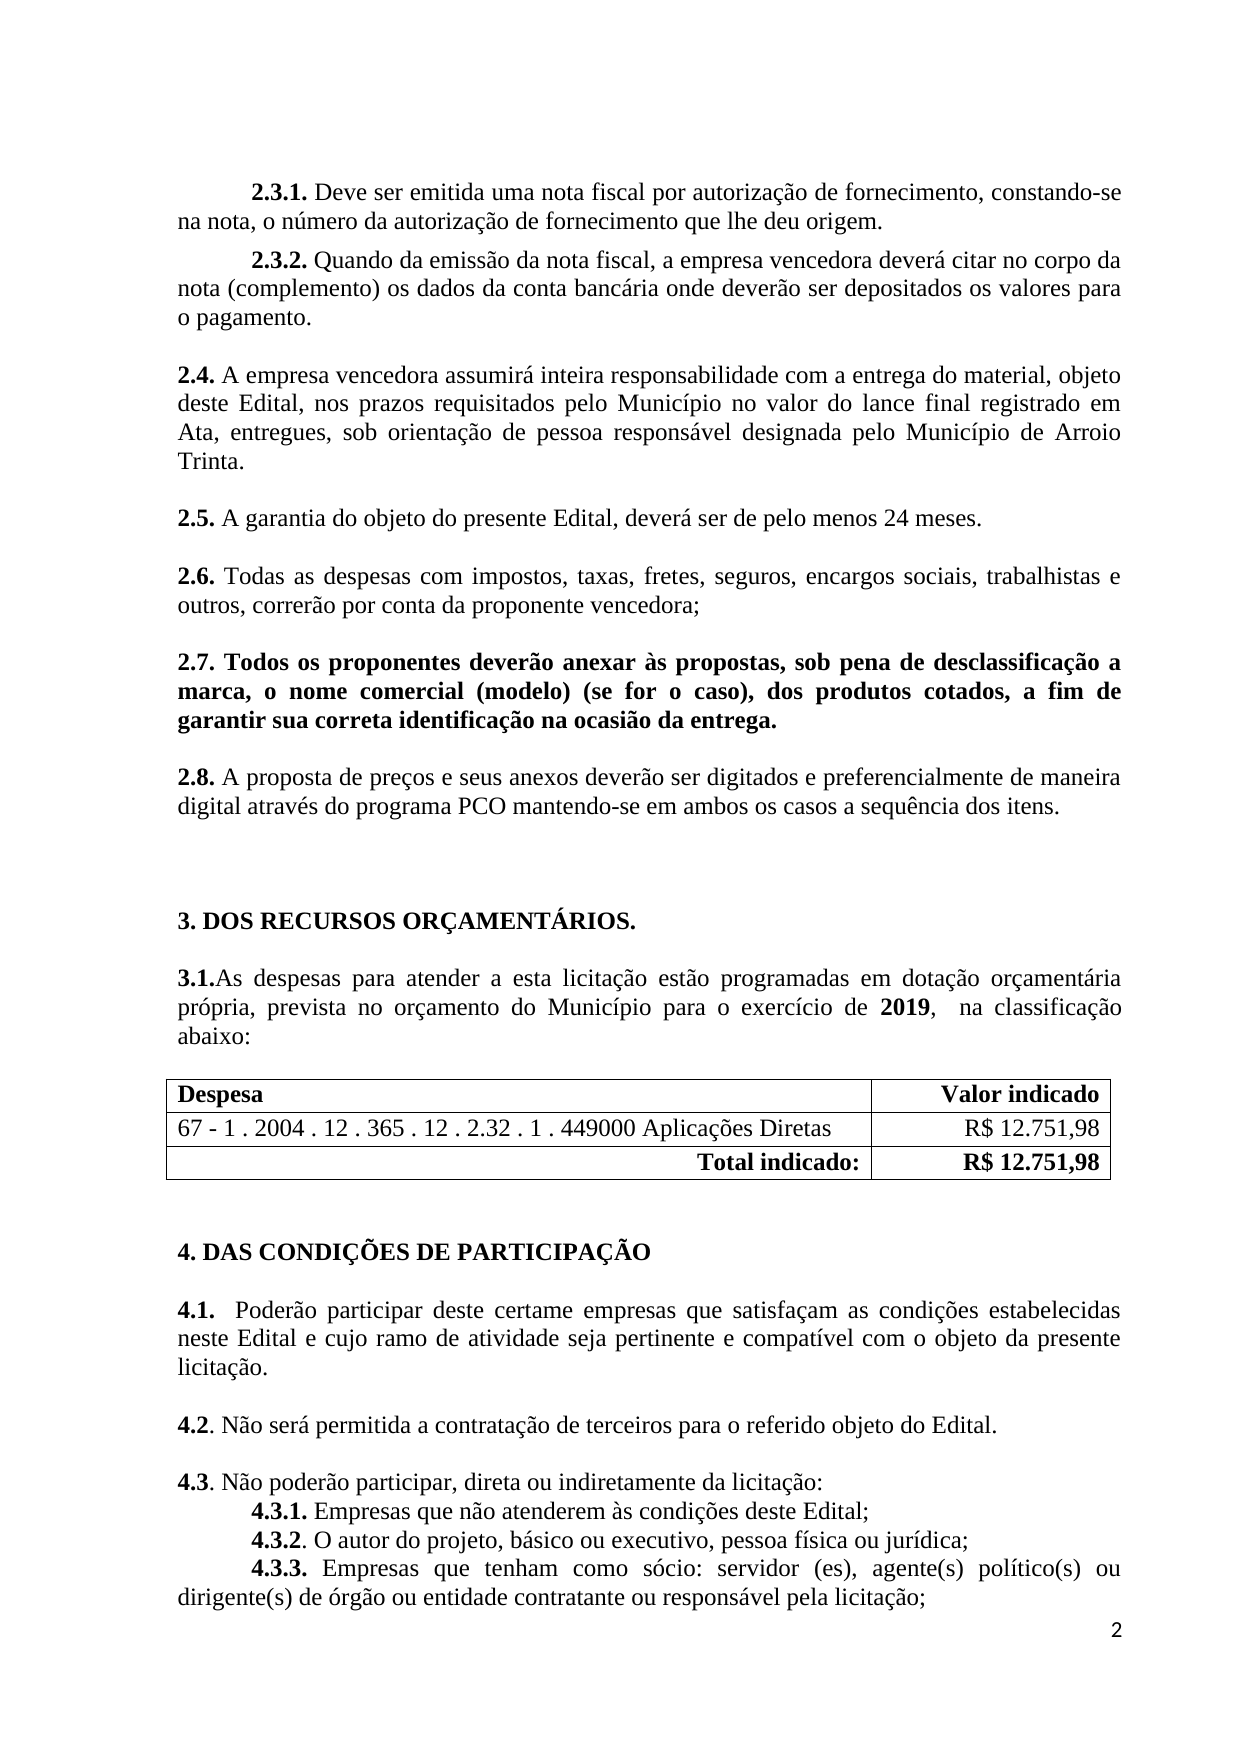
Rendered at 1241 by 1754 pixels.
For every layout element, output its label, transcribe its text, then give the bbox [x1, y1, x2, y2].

table_cell Total indicado: [167, 1147, 871, 1179]
text 3.1.As despesas para atender a esta licitação estão programadas em dotação orçamentária própria, prevista no orçamento do Município para o exercício de 2019, na classificação abaixo: [177, 963, 1122, 1050]
table_cell 67 - 1 . 2004 . 12 . 365 . 12 . 2.32 . 1 . 449000 Aplicações Diretas [167, 1113, 871, 1146]
text 4.2. Não será permitida a contratação de terceiros para o referido objeto do Edital. [177, 1410, 1122, 1438]
table_cell R$ 12.751,98 [872, 1113, 1110, 1146]
text 2.3.1. Deve ser emitida uma nota fiscal por autorização de fornecimento, constando-se na nota, o número da autorização de fornecimento que lhe deu origem. [177, 177, 1122, 235]
text 4.3.3. Empresas que tenham como sócio: servidor (es), agente(s) político(s) ou dirigente(s) de órgão ou entidade contratante ou responsável pela licitação; [177, 1553, 1122, 1611]
text 2.8. A proposta de preços e seus anexos deverão ser digitados e preferencialmente de maneira digital através do programa PCO mantendo-se em ambos os casos a sequência dos itens. [177, 762, 1122, 820]
text 4.3.1. Empresas que não atenderem às condições deste Edital; [177, 1496, 1122, 1525]
text 2.6. Todas as despesas com impostos, taxas, fretes, seguros, encargos sociais, trabalhistas e outros, correrão por conta da proponente vencedora; [177, 561, 1122, 618]
text 2.7. Todos os proponentes deverão anexar às propostas, sob pena de desclassificação a marca, o nome comercial (modelo) (se for o caso), dos produtos cotados, a fim de garantir sua correta identificação na ocasião da entrega. [177, 647, 1122, 733]
text 4.1. Poderão participar deste certame empresas que satisfaçam as condições estabelecidas neste Edital e cujo ramo de atividade seja pertinente e compatível com o objeto da presente licitação. [177, 1295, 1122, 1381]
text 2.5. A garantia do objeto do presente Edital, deverá ser de pelo menos 24 meses. [177, 503, 1122, 532]
text 4. DAS CONDIÇÕES DE PARTICIPAÇÃO [177, 1237, 1122, 1266]
table_cell R$ 12.751,98 [872, 1147, 1110, 1179]
text 4.3.2. O autor do projeto, básico ou executivo, pessoa física ou jurídica; [177, 1525, 1122, 1553]
text 3. DOS RECURSOS ORÇAMENTÁRIOS. [177, 906, 1122, 935]
text 2.4. A empresa vencedora assumirá inteira responsabilidade com a entrega do material, objeto deste Edital, nos prazos requisitados pelo Município no valor do lance final registrado em Ata, entregues, sob orientação de pessoa responsável designada pelo Município de Arroio Trinta. [177, 360, 1122, 475]
table_header Despesa [167, 1080, 871, 1112]
text 4.3. Não poderão participar, direta ou indiretamente da licitação: [177, 1467, 1122, 1496]
table_header Valor indicado [872, 1080, 1110, 1112]
text 2.3.2. Quando da emissão da nota fiscal, a empresa vencedora deverá citar no corpo da nota (complemento) os dados da conta bancária onde deverão ser depositados os valores para o pagamento. [177, 245, 1122, 331]
